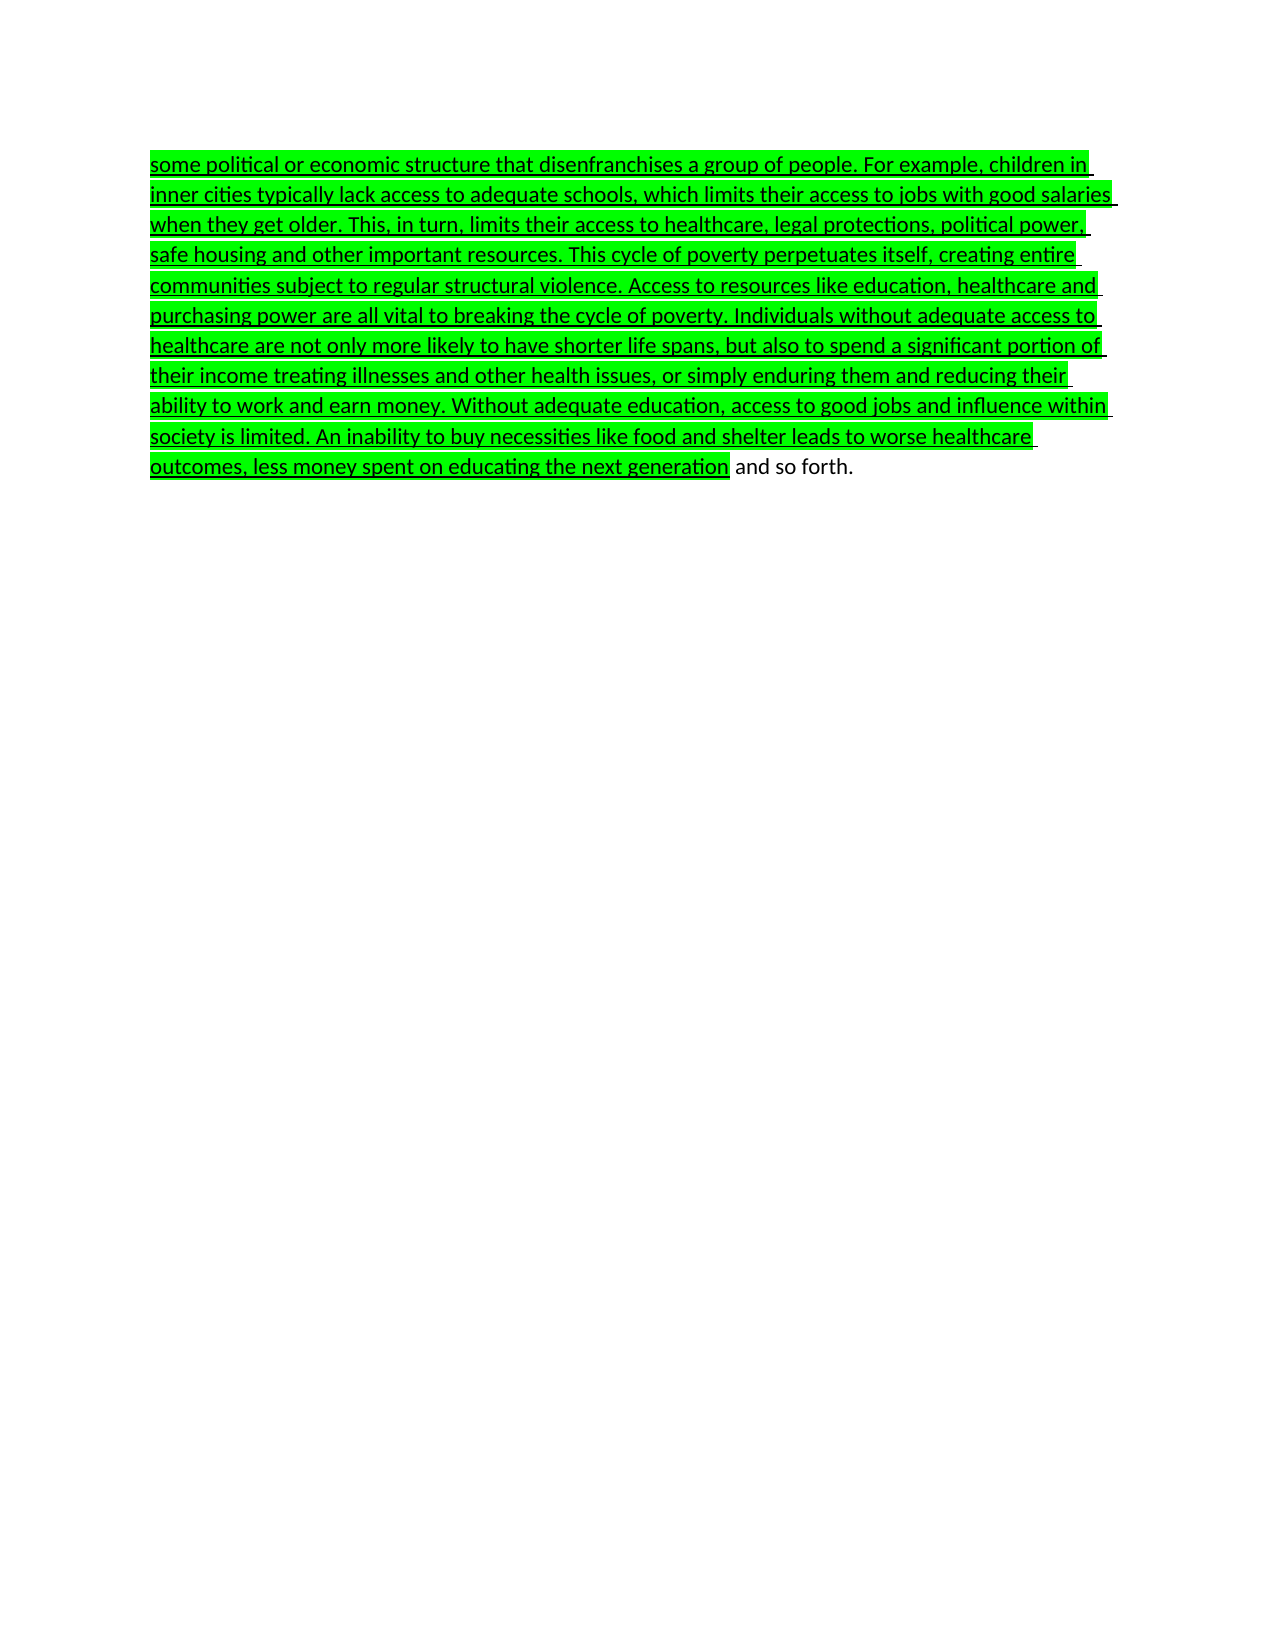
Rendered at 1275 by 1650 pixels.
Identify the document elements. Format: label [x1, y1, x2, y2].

text [150, 150, 1125, 480]
